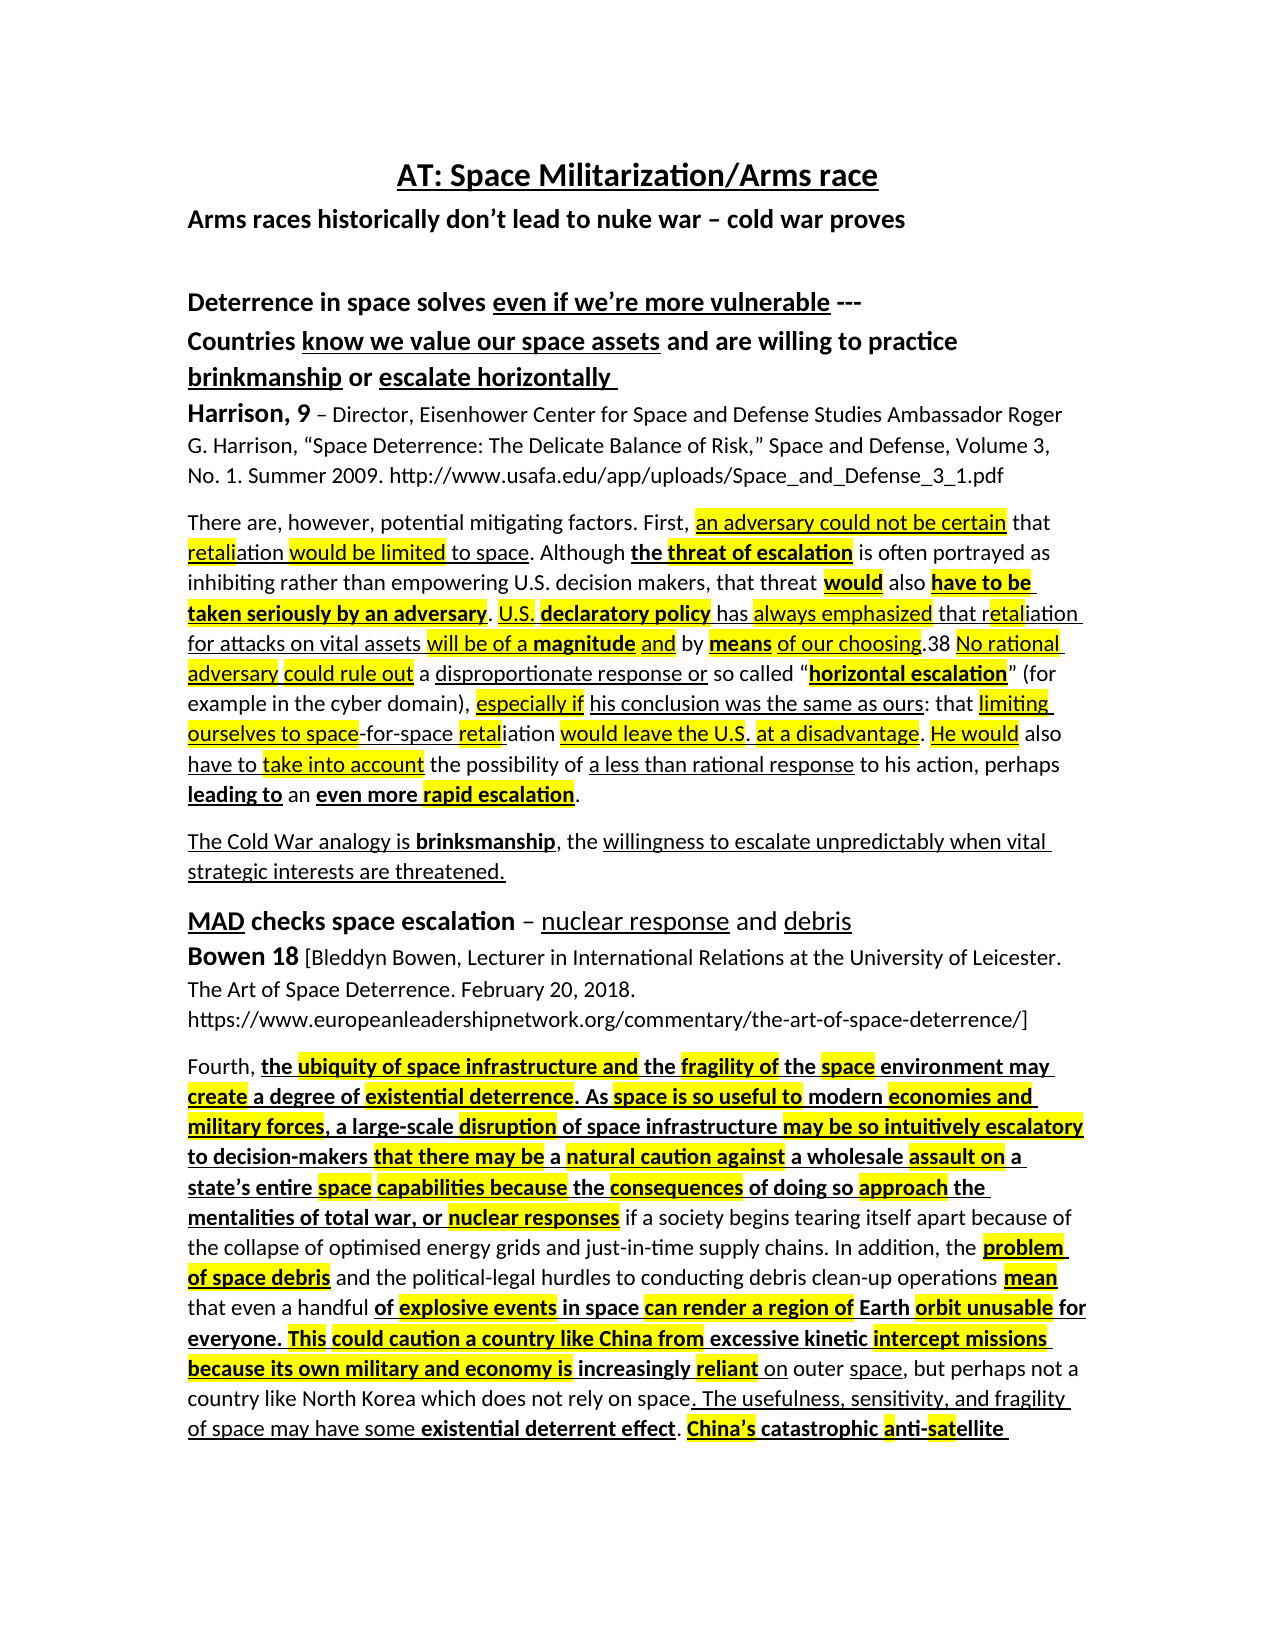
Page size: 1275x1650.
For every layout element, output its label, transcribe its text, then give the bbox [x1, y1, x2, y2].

subtitle Deterrence in space solves even if we’re more vulnerable --- [187, 285, 1087, 318]
text Harrison, 9 – Director, Eisenhower Center for Space and Defense Studies Ambassador Roger G. Harrison, “Space Deterrence: The Delicate Balance of Risk,” Space and Defense, Volume 3, No. 1. Summer 2009. http://www.usafa.edu/app/uploads/Space_and_Defense_3_1.pdf [187, 396, 1087, 489]
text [187, 1052, 1087, 1442]
subtitle Countries know we value our space assets and are willing to practice brinkmanship or escalate horizontally [187, 324, 1087, 393]
subtitle MAD checks space escalation – nuclear response and debris [187, 904, 1087, 937]
text The Cold War analogy is brinksmanship, the willingness to escalate unpredictably when vital strategic interests are threatened. [187, 827, 1087, 885]
subtitle Arms races historically don’t lead to nuke war – cold war proves [187, 202, 1087, 235]
subtitle AT: Space Militarization/Arms race [187, 154, 1087, 195]
text There are, however, potential mitigating factors. First, an adversary could not be certain that retaliation would be limited to space. Although the threat of escalation is often portrayed as inhibiting rather than empowering U.S. decision makers, that threat would also have to be taken seriously by an adversary. U.S. declaratory policy has always emphasized that retaliation for attacks on vital assets will be of a magnitude and by means of our choosing.38 No rational adversary could rule out a disproportionate response or so called “horizontal escalation” (for example in the cyber domain), especially if his conclusion was the same as ours: that limiting ourselves to space-for-space retaliation would leave the U.S. at a disadvantage. He would also have to take into account the possibility of a less than rational response to his action, perhaps leading to an even more rapid escalation. [187, 508, 1087, 808]
text Bowen 18 [Bleddyn Bowen, Lecturer in International Relations at the University of Leicester. The Art of Space Deterrence. February 20, 2018. https://www.europeanleadershipnetwork.org/commentary/the-art-of-space-deterrence/] [187, 939, 1087, 1033]
